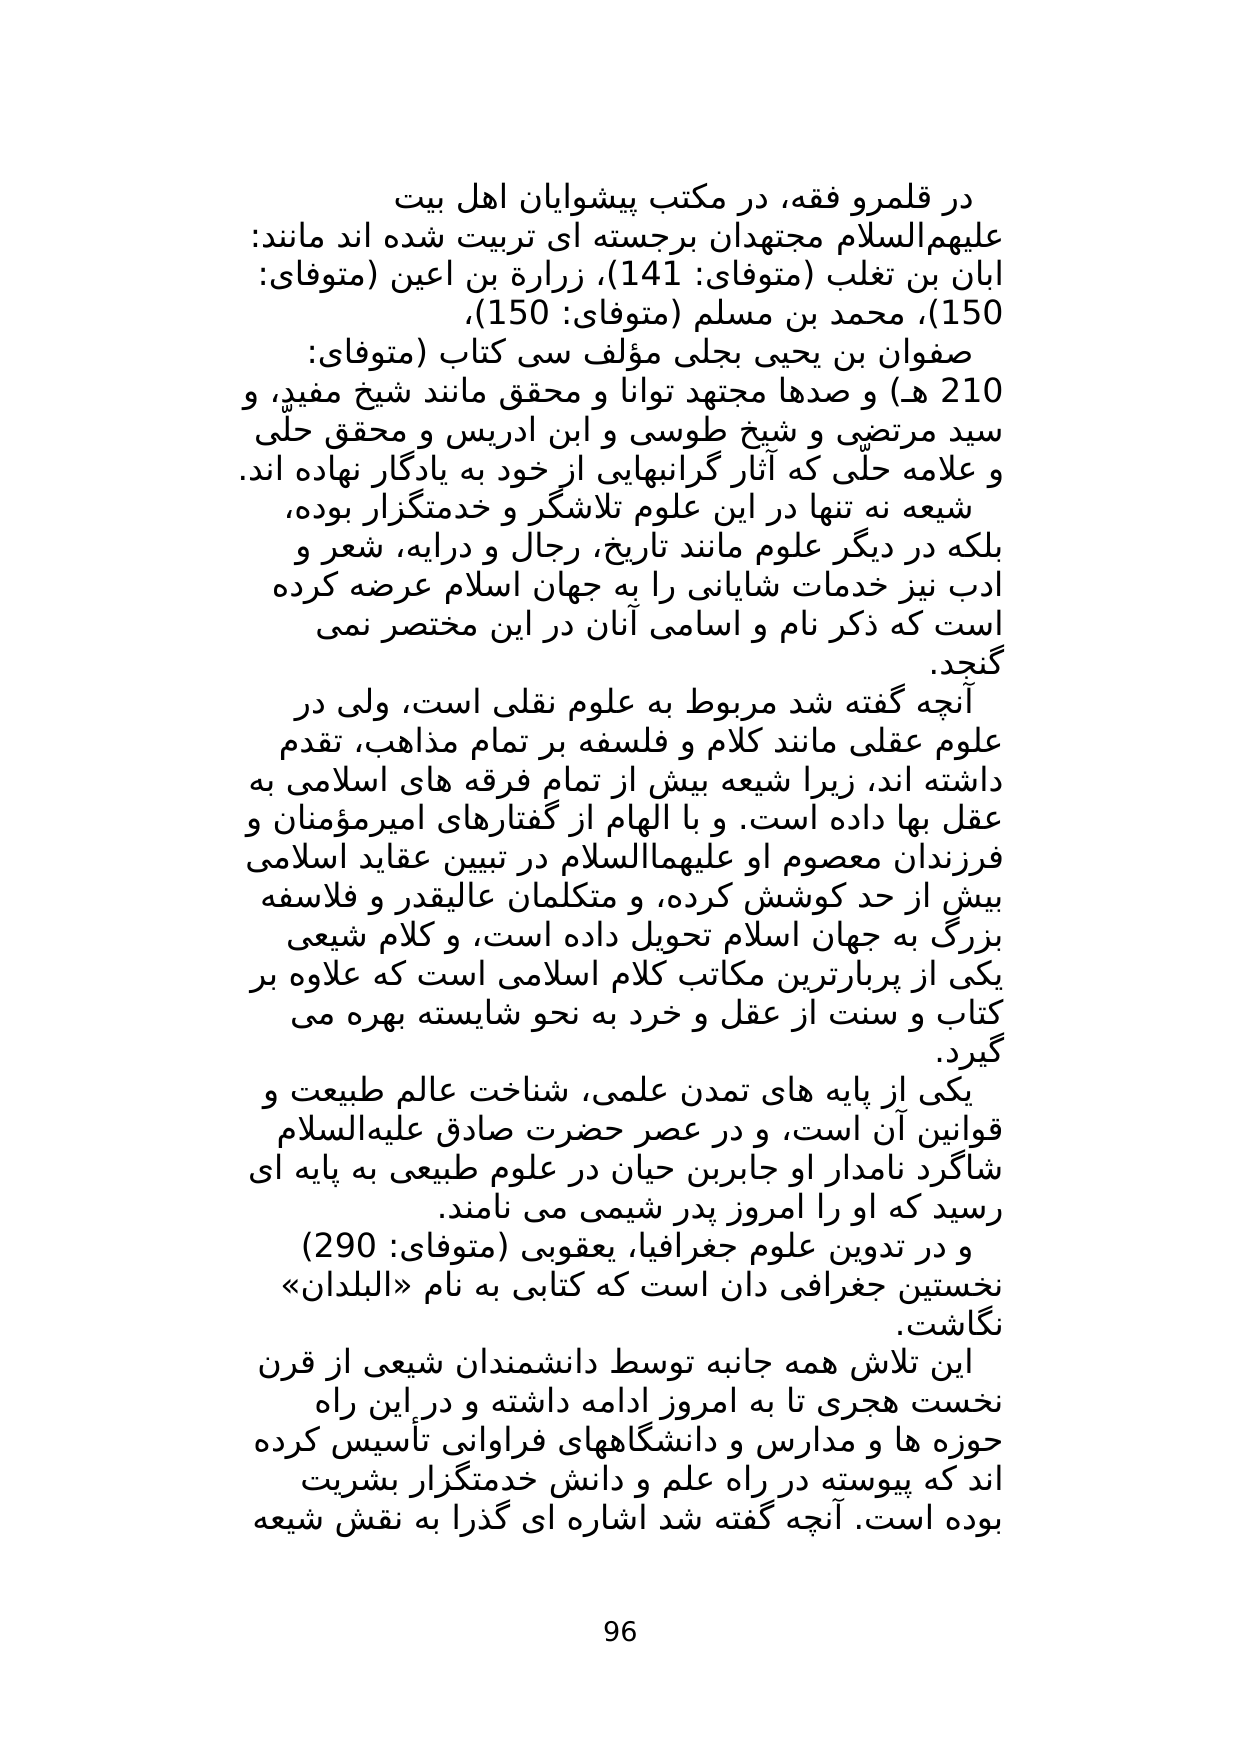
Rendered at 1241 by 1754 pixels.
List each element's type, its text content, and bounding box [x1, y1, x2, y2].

text و در تدوین علوم جغرافیا، یعقوبی (متوفای: 290) نخستین جغرافی دان است که کتابی به نام «البلدان» نگاشت. [236, 1226, 1004, 1343]
text یکی از پایه های تمدن علمی، شناخت عالم طبیعت و قوانین آن است، و در عصر حضرت صادق عليه‌السلام شاگرد نامدار او جابربن حیان در علوم طبیعی به پایه ای رسید که او را امروز پدر شیمی می نامند. [236, 1071, 1004, 1226]
text آنچه گفته شد مربوط به علوم نقلی است، ولی در علوم عقلی مانند کلام و فلسفه بر تمام مذاهب، تقدم داشته اند، زیرا شیعه بیش از تمام فرقه های اسلامی به عقل بها داده است. و با الهام از گفتارهای امیرمؤمنان و فرزندان معصوم او عليهما‌السلام در تبیین عقاید اسلامی بیش از حد کوشش کرده، و متکلمان عالیقدر و فلاسفه بزرگ به جهان اسلام تحویل داده است، و کلام شیعی یکی از پربارترین مکاتب کلام اسلامی است که علاوه بر کتاب و سنت از عقل و خرد به نحو شایسته بهره می گیرد. [236, 682, 1004, 1071]
text صفوان بن یحیی بجلی مؤلف سی کتاب (متوفای: 210 هـ) و صدها مجتهد توانا و محقق مانند شیخ مفید، و سید مرتضی و شیخ طوسی و ابن ادریس و محقق حلّی و علامه حلّی که آثار گرانبهایی از خود به یادگار نهاده اند. [236, 333, 1004, 488]
text شیعه نه تنها در این علوم تلاشگر و خدمتگزار بوده، بلکه در دیگر علوم مانند تاریخ، رجال و درایه، شعر و ادب نیز خدمات شایانی را به جهان اسلام عرضه کرده است که ذکر نام و اسامی آنان در این مختصر نمی گنجد. [236, 488, 1004, 682]
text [236, 1343, 1004, 1537]
text در قلمرو فقه، در مکتب پیشوایان اهل بیت عليهم‌السلام مجتهدان برجسته ای تربیت شده اند مانند: ابان بن تغلب (متوفای: 141)، زرارة بن اعین (متوفای: 150)، محمد بن مسلم (متوفای: 150)، [236, 177, 1004, 333]
